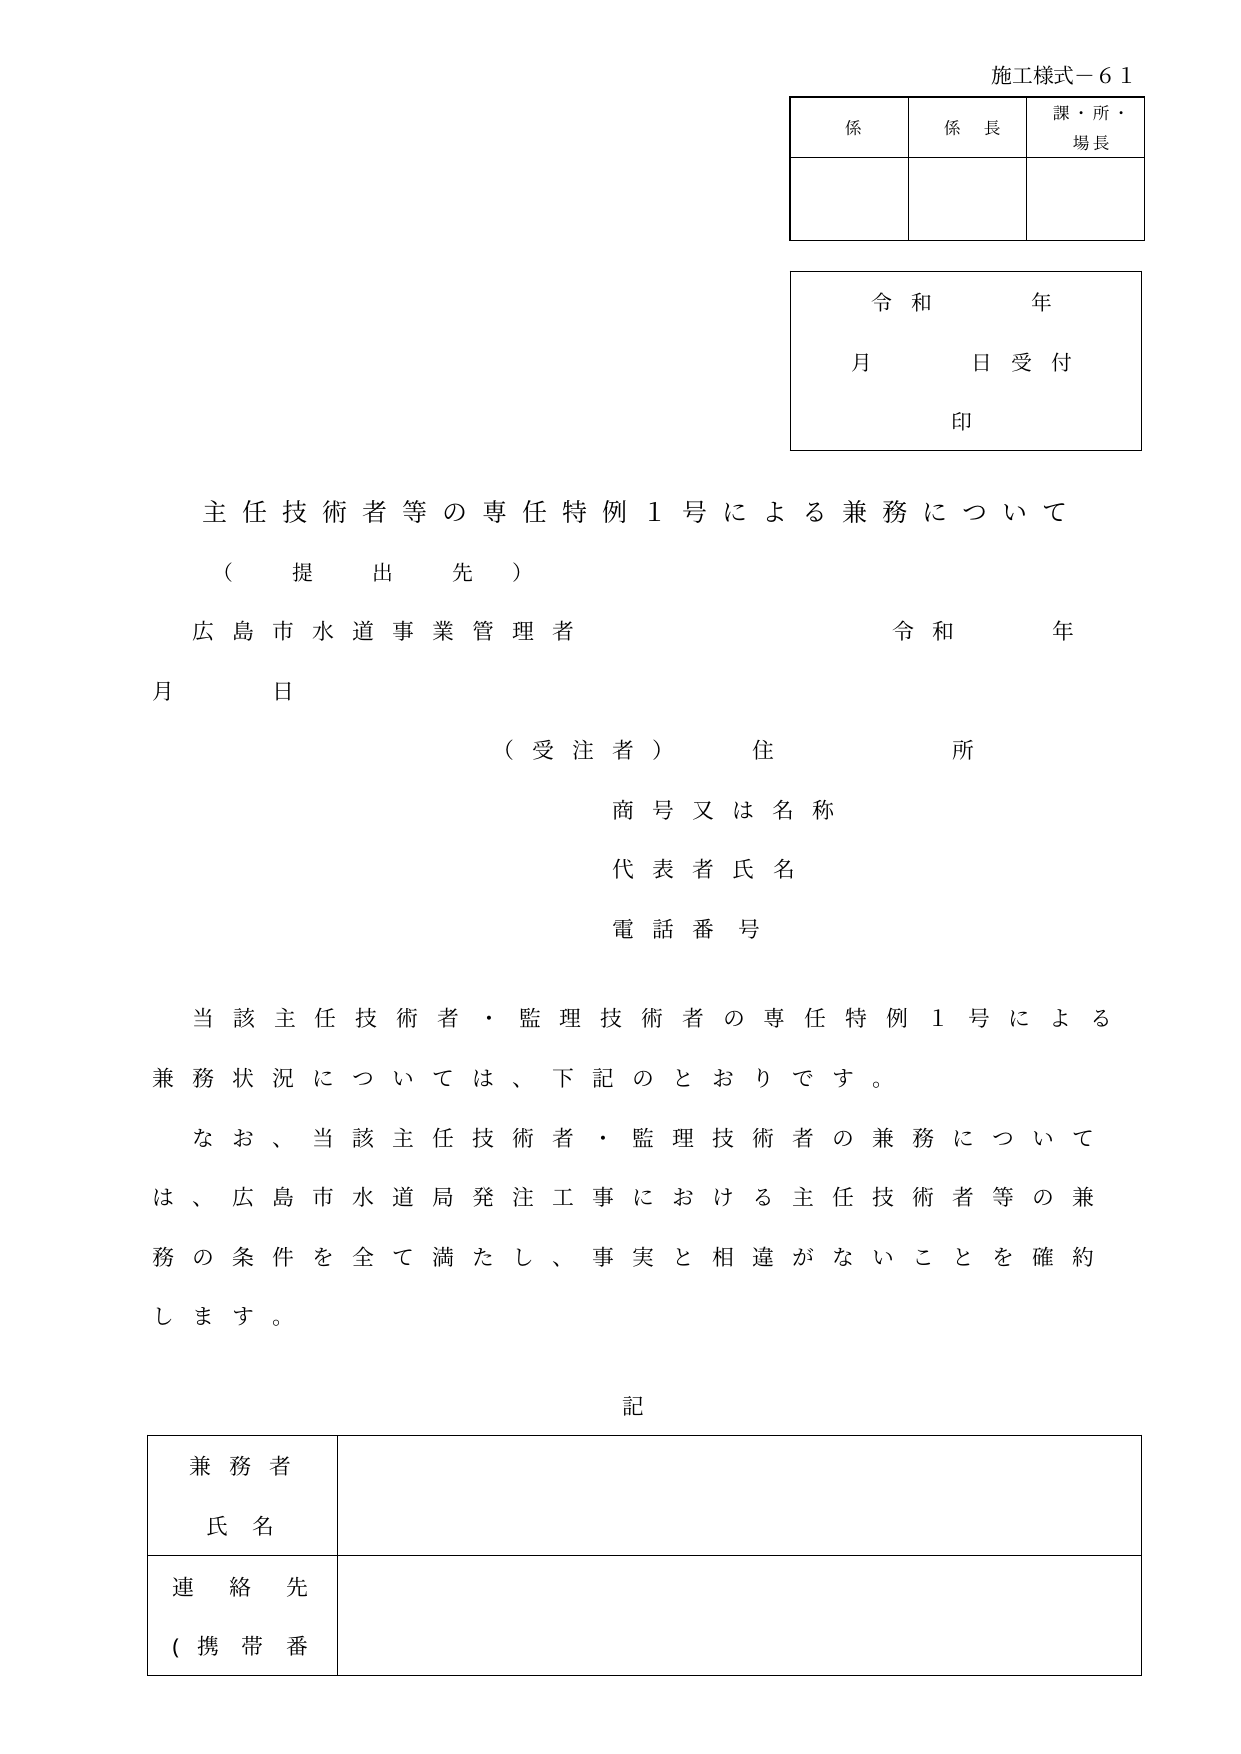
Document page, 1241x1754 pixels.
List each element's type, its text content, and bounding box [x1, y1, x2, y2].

table_header [338, 1436, 1141, 1555]
text 当該主任技術者・監理技術者の専任特例１号による兼務状況については、下記のとおりです。 [152, 988, 1132, 1107]
table_header 課・所・場長 [1027, 98, 1144, 157]
table_header 係 [791, 98, 908, 157]
table_cell [909, 158, 1026, 240]
text 電話番号 [152, 898, 1132, 958]
text 主任技術者等の専任特例１号による兼務について [152, 481, 1132, 541]
text 広島市水道事業管理者 令和 年 月 日 [152, 600, 1157, 719]
text 商号又は名称 [594, 779, 1132, 839]
table_cell [791, 158, 908, 240]
table_header 係 長 [909, 98, 1026, 157]
text （受注者） 住 所 [152, 719, 1132, 779]
text なお、当該主任技術者・監理技術者の兼務については、広島市水道局発注工事における主任技術者等の兼務の条件を全て満たし、事実と相違がないことを確約します。 [152, 1107, 1132, 1345]
text 代表者氏名 [594, 839, 1132, 898]
text 記 [152, 1375, 1132, 1434]
table_cell 連絡先 (携帯番号) [148, 1556, 337, 1675]
table_cell [1027, 158, 1144, 240]
table_header 兼務者氏名 [148, 1436, 337, 1555]
table_header 令和 年 月 日受付 印 [791, 272, 1141, 450]
text （ 提 出 先 ） [167, 541, 1132, 600]
table_cell [338, 1556, 1141, 1675]
